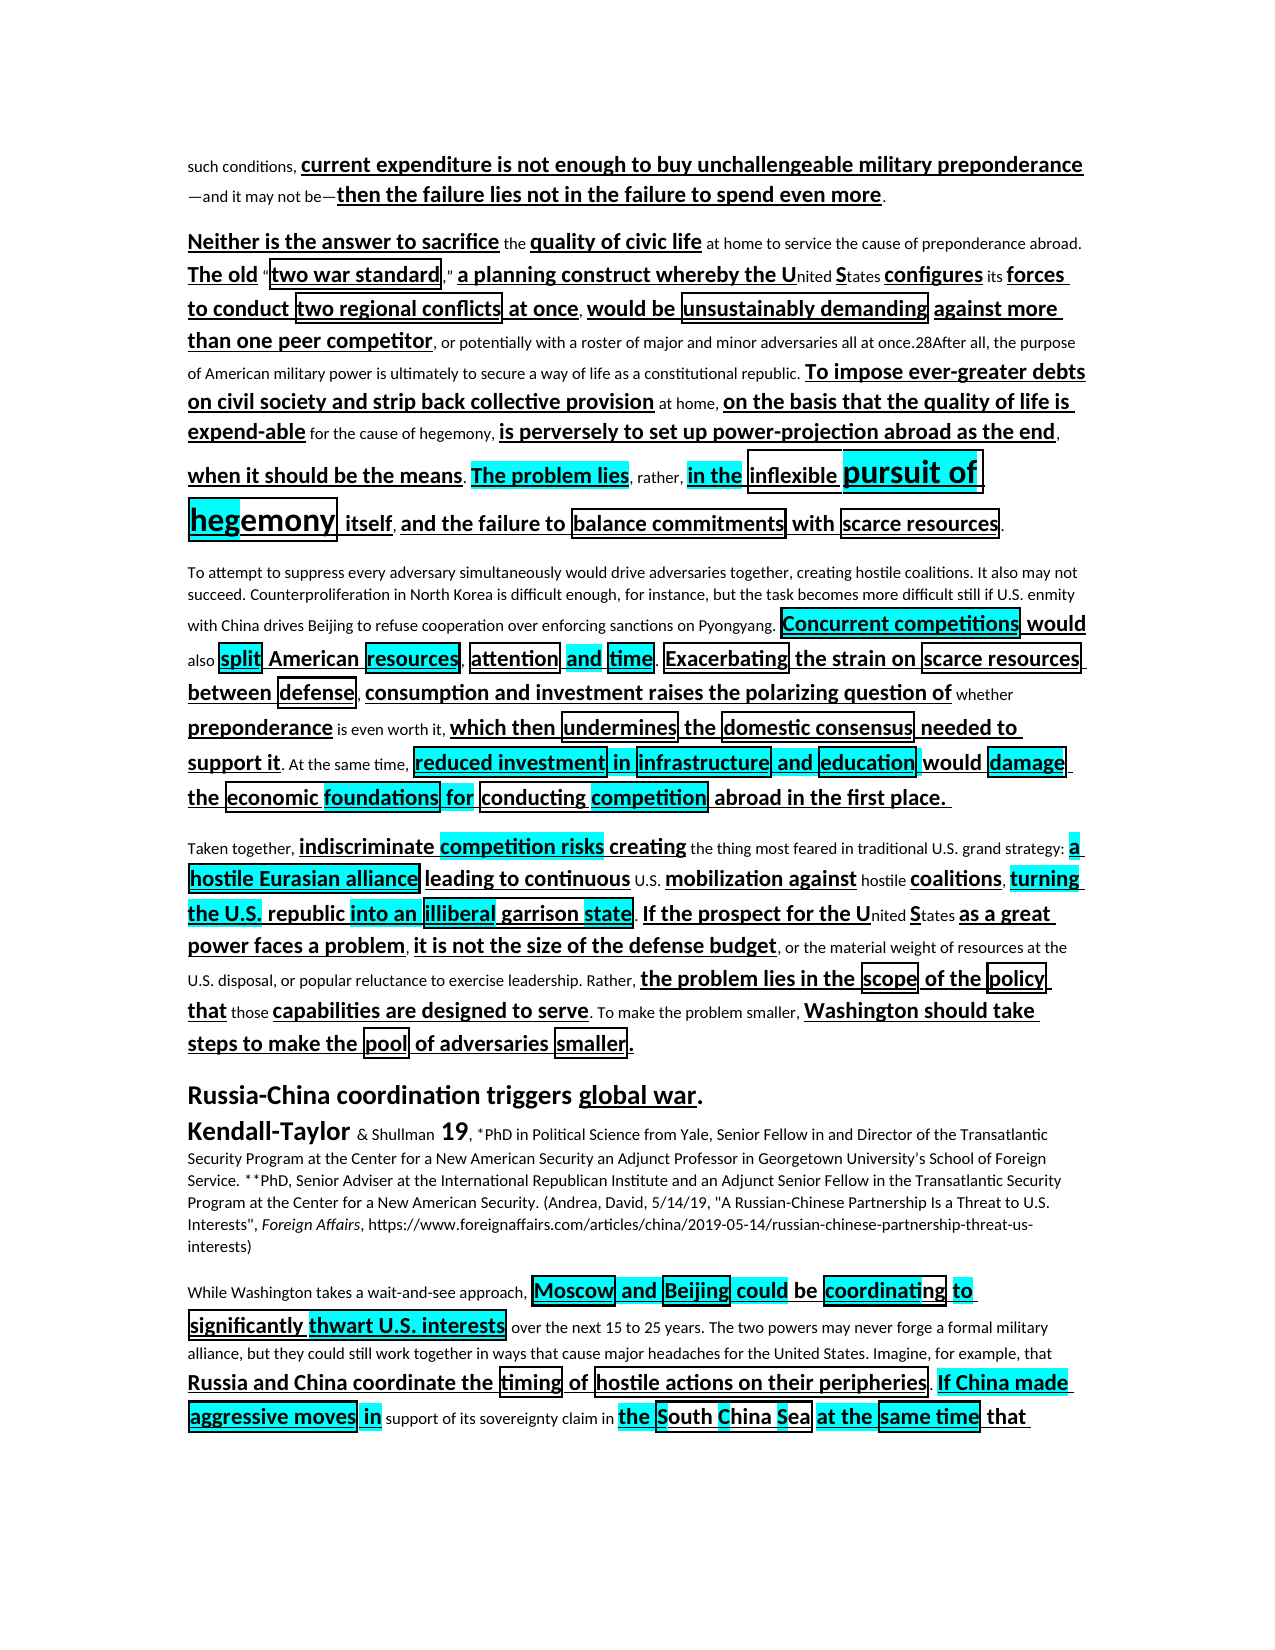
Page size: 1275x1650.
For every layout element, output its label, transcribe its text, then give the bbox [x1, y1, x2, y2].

text Taken together, indiscriminate competition risks creating the thing most feared in traditional U.S. grand strategy: a hostile Eurasian alliance leading to continuous U.S. mobilization against hostile coalitions, turning the U.S. republic into an illiberal garrison state. If the prospect for the United States as a great power faces a problem, it is not the size of the defense budget, or the material weight of resources at the U.S. disposal, or popular reluctance to exercise leadership. Rather, the problem lies in the scope of the policy that those capabilities are designed to serve. To make the problem smaller, Washington should take steps to make the pool of adversaries smaller. [187, 832, 1087, 1059]
subtitle Russia-China coordination triggers global war. [187, 1078, 1087, 1111]
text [187, 150, 1087, 208]
text Kendall-Taylor & Shullman 19, *PhD in Political Science from Yale, Senior Fellow in and Director of the Transatlantic Security Program at the Center for a New American Security an Adjunct Professor in Georgetown University’s School of Foreign Service. **PhD, Senior Adviser at the International Republican Institute and an Adjunct Senior Fellow in the Transatlantic Security Program at the Center for a New American Security. (Andrea, David, 5/14/19, "A Russian-Chinese Partnership Is a Threat to U.S. Interests", Foreign Affairs, https://www.foreignaffairs.com/articles/china/2019-05-14/russian-chinese-partnership-threat-us-interests) [187, 1114, 1087, 1256]
text Neither is the answer to sacrifice the quality of civic life at home to service the cause of preponderance abroad. The old “two war standard,” a planning construct whereby the United States configures its forces to conduct two regional conflicts at once, would be unsustainably demanding against more than one peer competitor, or potentially with a roster of major and minor adversaries all at once.28After all, the purpose of American military power is ultimately to secure a way of life as a constitutional republic. To impose ever-greater debts on civil society and strip back collective provision at home, on the basis that the quality of life is expend-able for the cause of hegemony, is perversely to set up power-projection abroad as the end, when it should be the means. The problem lies, rather, in the inflexible pursuit of hegemony itself, and the failure to balance commitments with scarce resources. [187, 227, 1087, 542]
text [187, 1274, 1087, 1433]
text To attempt to suppress every adversary simultaneously would drive adversaries together, creating hostile coalitions. It also may not succeed. Counterproliferation in North Korea is difficult enough, for instance, but the task becomes more difficult still if U.S. enmity with China drives Beijing to refuse cooperation over enforcing sanctions on Pyongyang. Concurrent competitions would also split American resources, attention and time. Exacerbating the strain on scarce resources between defense, consumption and investment raises the polarizing question of whether preponderance is even worth it, which then undermines the domestic consensus needed to support it. At the same time, reduced investment in infrastructure and education would damage the economic foundations for conducting competition abroad in the first place. [187, 562, 1087, 813]
